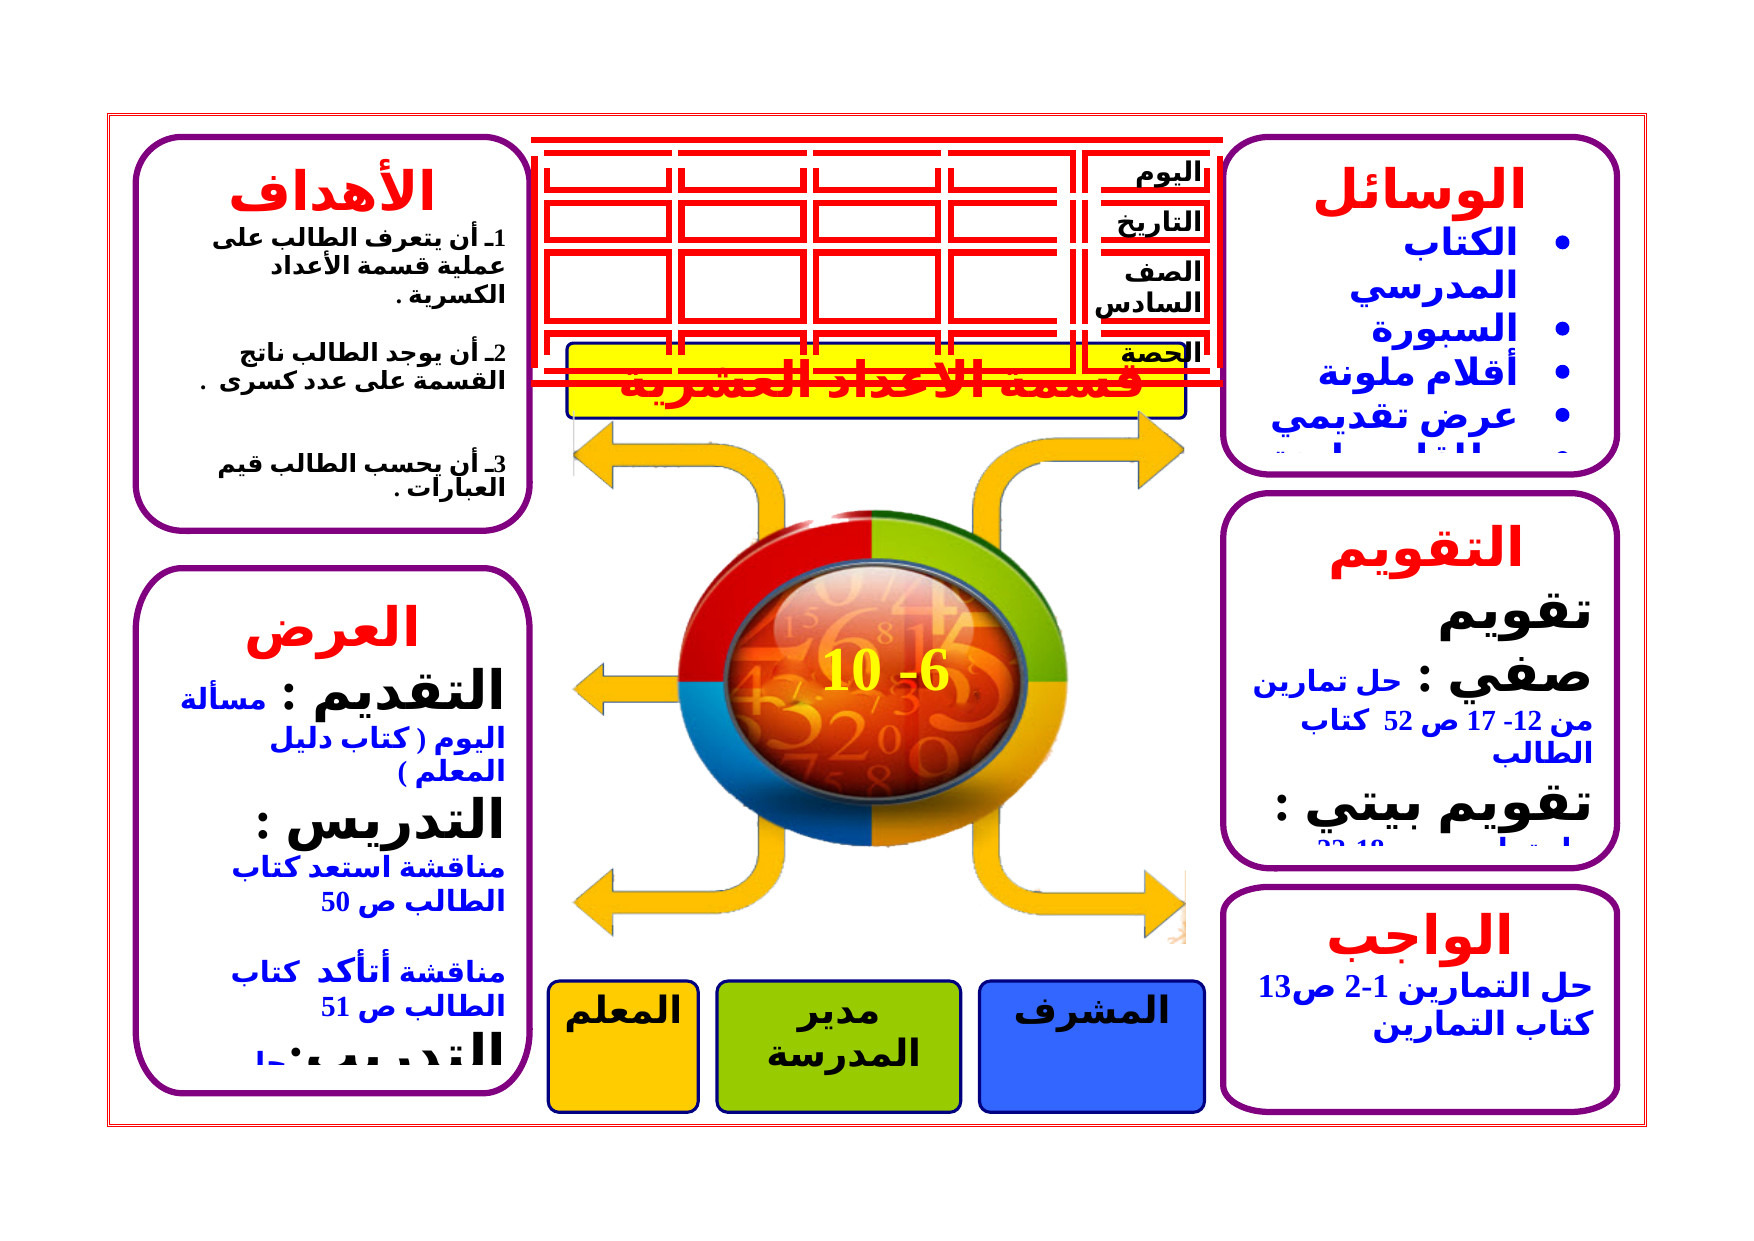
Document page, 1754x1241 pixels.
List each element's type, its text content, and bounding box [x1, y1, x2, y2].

table_cell [810, 187, 944, 237]
table_header [541, 143, 675, 187]
picture [567, 399, 1186, 944]
table_header اليوم [1079, 143, 1213, 187]
table_cell [675, 187, 810, 237]
table_cell الحصة [1079, 318, 1213, 368]
table_header [675, 143, 810, 187]
table_cell [541, 237, 675, 318]
table_cell [944, 237, 1079, 318]
table_cell [810, 237, 944, 318]
table_cell [944, 318, 1079, 368]
table_header [944, 143, 1079, 187]
table_cell التاريخ [1079, 187, 1213, 237]
table_cell [675, 318, 810, 368]
table_cell [810, 318, 944, 368]
table_cell [675, 237, 810, 318]
table_cell [541, 318, 675, 368]
table_cell [541, 187, 675, 237]
table_cell [944, 187, 1079, 237]
table_header [810, 143, 944, 187]
table_cell الصف السادس [1079, 237, 1213, 318]
